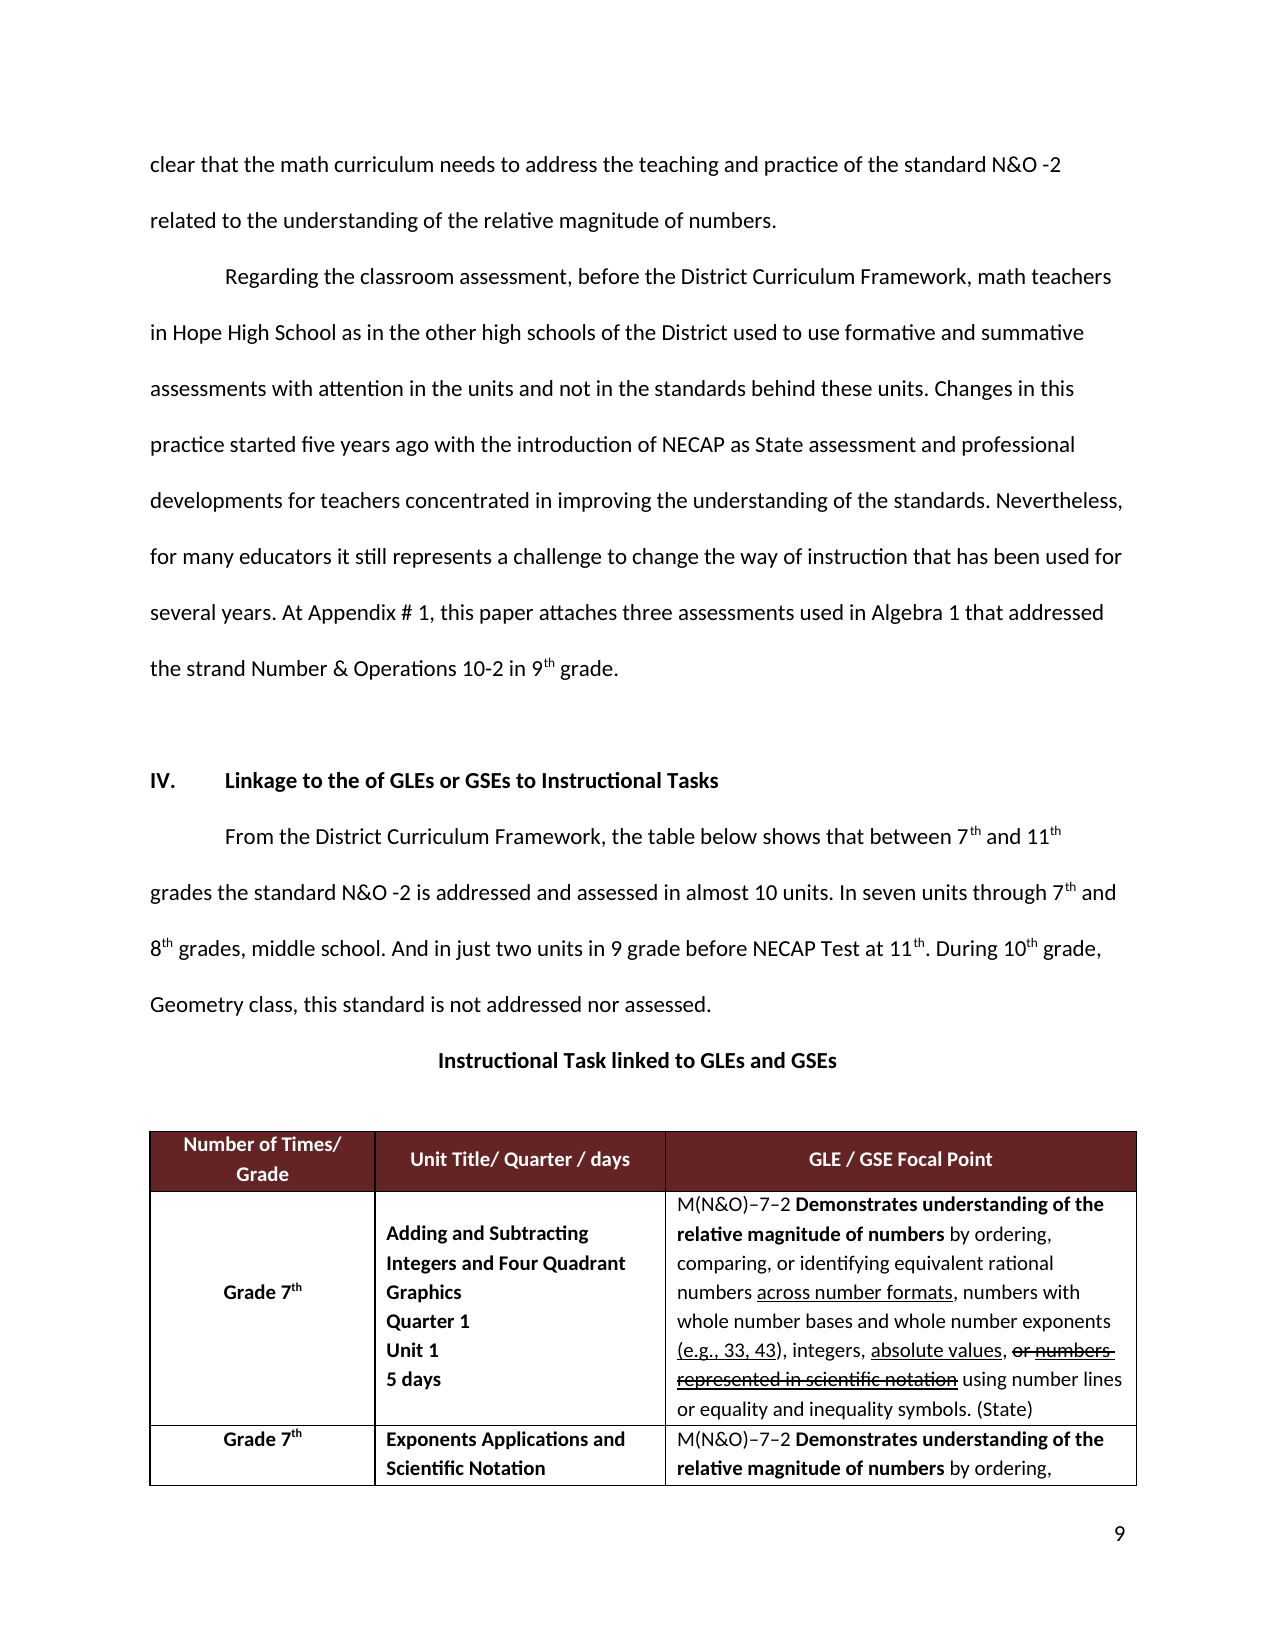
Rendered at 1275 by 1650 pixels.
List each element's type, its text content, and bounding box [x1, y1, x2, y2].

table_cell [376, 1426, 665, 1485]
table_cell Grade 7th [151, 1426, 374, 1485]
table_header Unit Title/ Quarter / days [376, 1132, 665, 1191]
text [150, 150, 1125, 234]
text Regarding the classroom assessment, before the District Curriculum Framework, math teachers in Hope High School as in the other high schools of the District used to use formative and summative assessments with attention in the units and not in the standards behind these units. Changes in this practice started five years ago with the introduction of NECAP as State assessment and professional developments for teachers concentrated in improving the understanding of the standards. Nevertheless, for many educators it still represents a challenge to change the way of instruction that has been used for several years. At Appendix # 1, this paper attaches three assessments used in Algebra 1 that addressed the strand Number & Operations 10-2 in 9th grade. [150, 262, 1125, 682]
table_cell Adding and Subtracting Integers and Four Quadrant Graphics Quarter 1 Unit 1 5 days [376, 1192, 665, 1425]
table_header Number of Times/ Grade [151, 1132, 374, 1191]
text From the District Curriculum Framework, the table below shows that between 7th and 11th grades the standard N&O -2 is addressed and assessed in almost 10 units. In seven units through 7th and 8th grades, middle school. And in just two units in 9 grade before NECAP Test at 11th. During 10th grade, Geometry class, this standard is not addressed nor assessed. [150, 822, 1125, 1019]
list Linkage to the of GLEs or GSEs to Instructional Tasks [150, 766, 1125, 794]
table_header GLE / GSE Focal Point [666, 1132, 1136, 1191]
text Instructional Task linked to GLEs and GSEs [150, 1047, 1125, 1075]
table_cell Grade 7th [151, 1192, 374, 1425]
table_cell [666, 1426, 1136, 1485]
